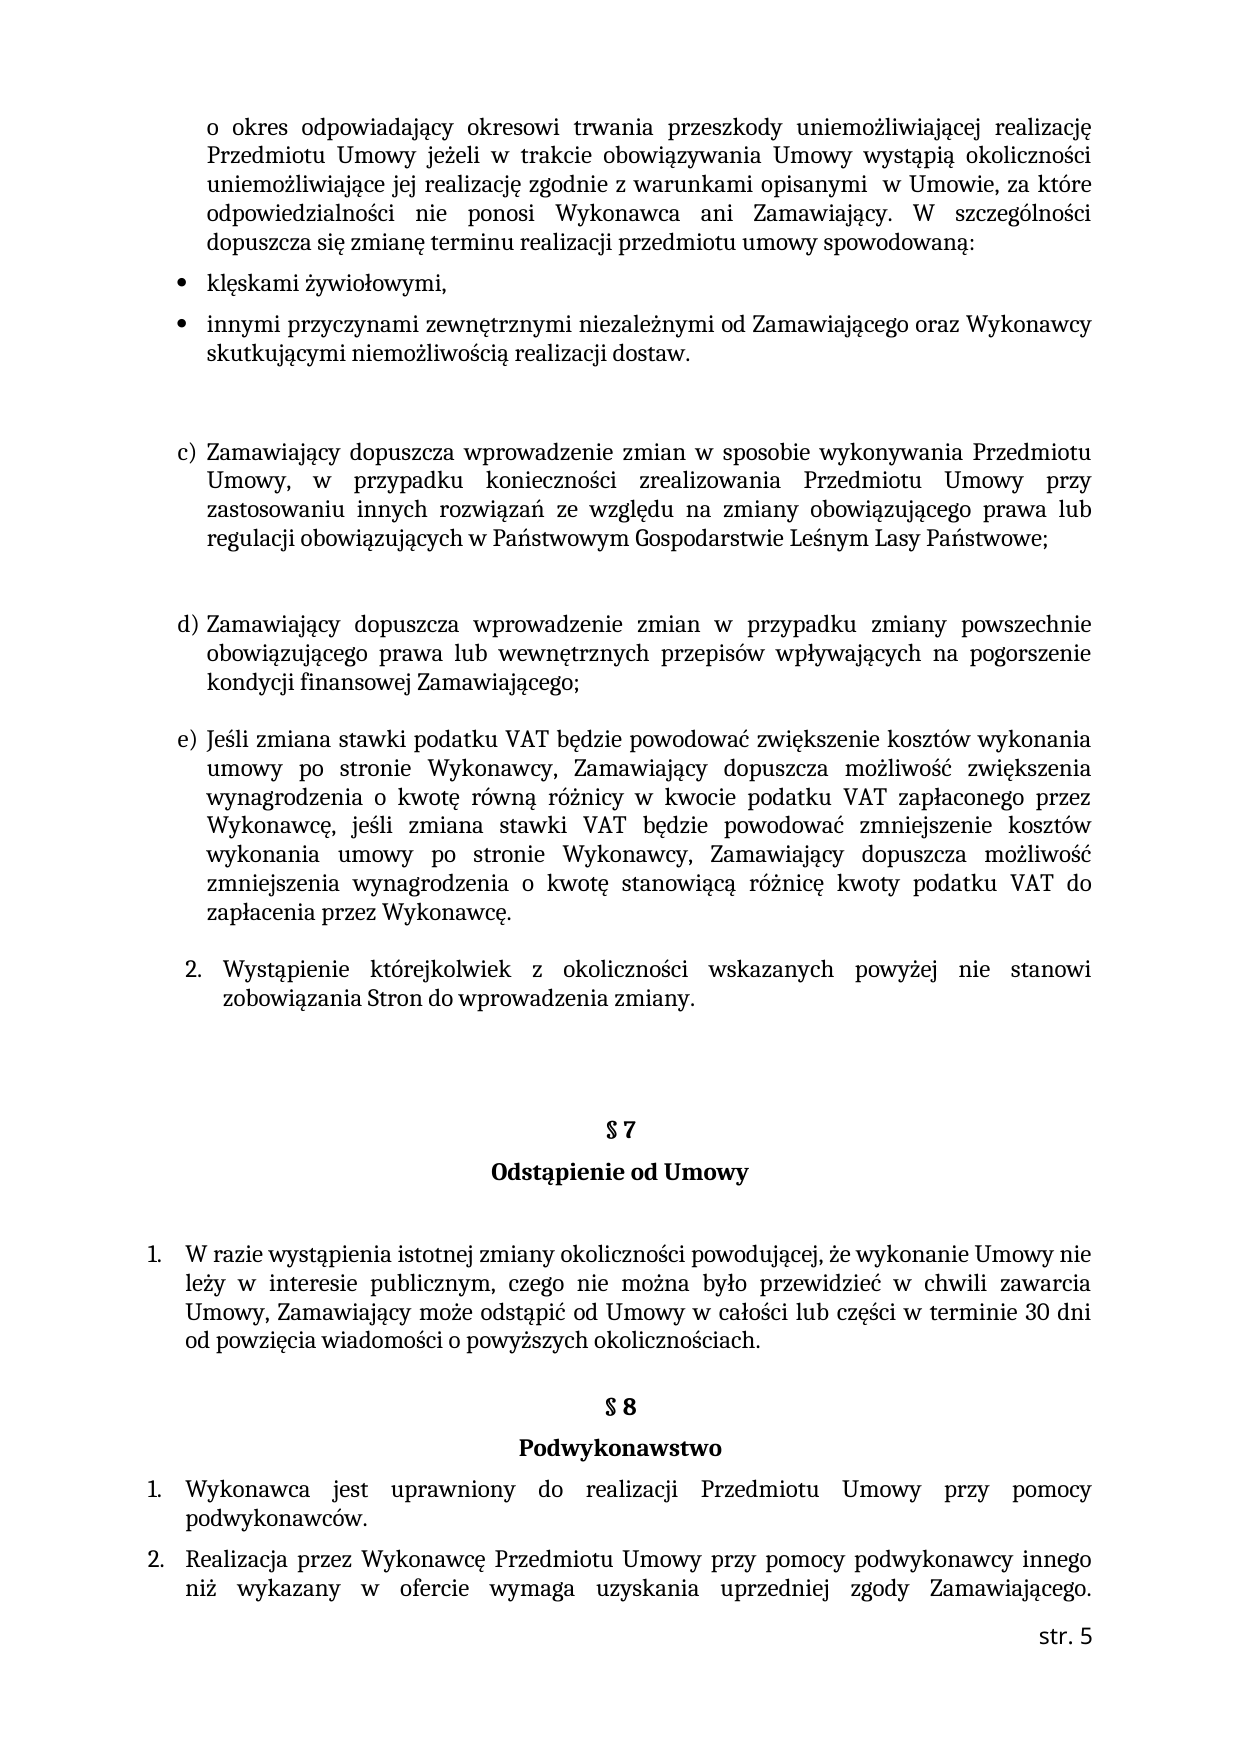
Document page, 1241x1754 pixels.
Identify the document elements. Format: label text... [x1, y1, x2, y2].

text § 7 [148, 1116, 1093, 1145]
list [177, 112, 1093, 256]
text § 8 [148, 1392, 1093, 1421]
list Jeśli zmiana stawki podatku VAT będzie powodować zwiększenie kosztów wykonania umowy po stronie Wykonawcy, Zamawiający dopuszcza możliwość zwiększenia wynagrodzenia o kwotę równą różnicy w kwocie podatku VAT zapłaconego przez Wykonawcę, jeśli zmiana stawki VAT będzie powodować zmniejszenie kosztów wykonania umowy po stronie Wykonawcy, Zamawiający dopuszcza możliwość zmniejszenia wynagrodzenia o kwotę stanowiącą różnicę kwoty podatku VAT do zapłacenia przez Wykonawcę. [177, 725, 1093, 926]
list W razie wystąpienia istotnej zmiany okoliczności powodującej, że wykonanie Umowy nie leży w interesie publicznym, czego nie można było przewidzieć w chwili zawarcia Umowy, Zamawiający może odstąpić od Umowy w całości lub części w terminie 30 dni od powzięcia wiadomości o powyższych okolicznościach. [148, 1240, 1093, 1355]
list innymi przyczynami zewnętrznymi niezależnymi od Zamawiającego oraz Wykonawcy skutkującymi niemożliwością realizacji dostaw. [177, 310, 1093, 367]
list Zamawiający dopuszcza wprowadzenie zmian w przypadku zmiany powszechnie obowiązującego prawa lub wewnętrznych przepisów wpływających na pogorszenie kondycji finansowej Zamawiającego; [177, 610, 1093, 696]
list Wystąpienie którejkolwiek z okoliczności wskazanych powyżej nie stanowi zobowiązania Stron do wprowadzenia zmiany. [185, 955, 1093, 1012]
list Zamawiający dopuszcza wprowadzenie zmian w sposobie wykonywania Przedmiotu Umowy, w przypadku konieczności zrealizowania Przedmiotu Umowy przy zastosowaniu innych rozwiązań ze względu na zmiany obowiązującego prawa lub regulacji obowiązujących w Państwowym Gospodarstwie Leśnym Lasy Państwowe; [177, 437, 1093, 552]
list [148, 1545, 1093, 1602]
text Odstąpienie od Umowy [148, 1157, 1093, 1186]
text Podwykonawstwo [148, 1434, 1093, 1462]
list klęskami żywiołowymi, [177, 269, 1093, 297]
list Wykonawca jest uprawniony do realizacji Przedmiotu Umowy przy pomocy podwykonawców. [148, 1475, 1093, 1532]
